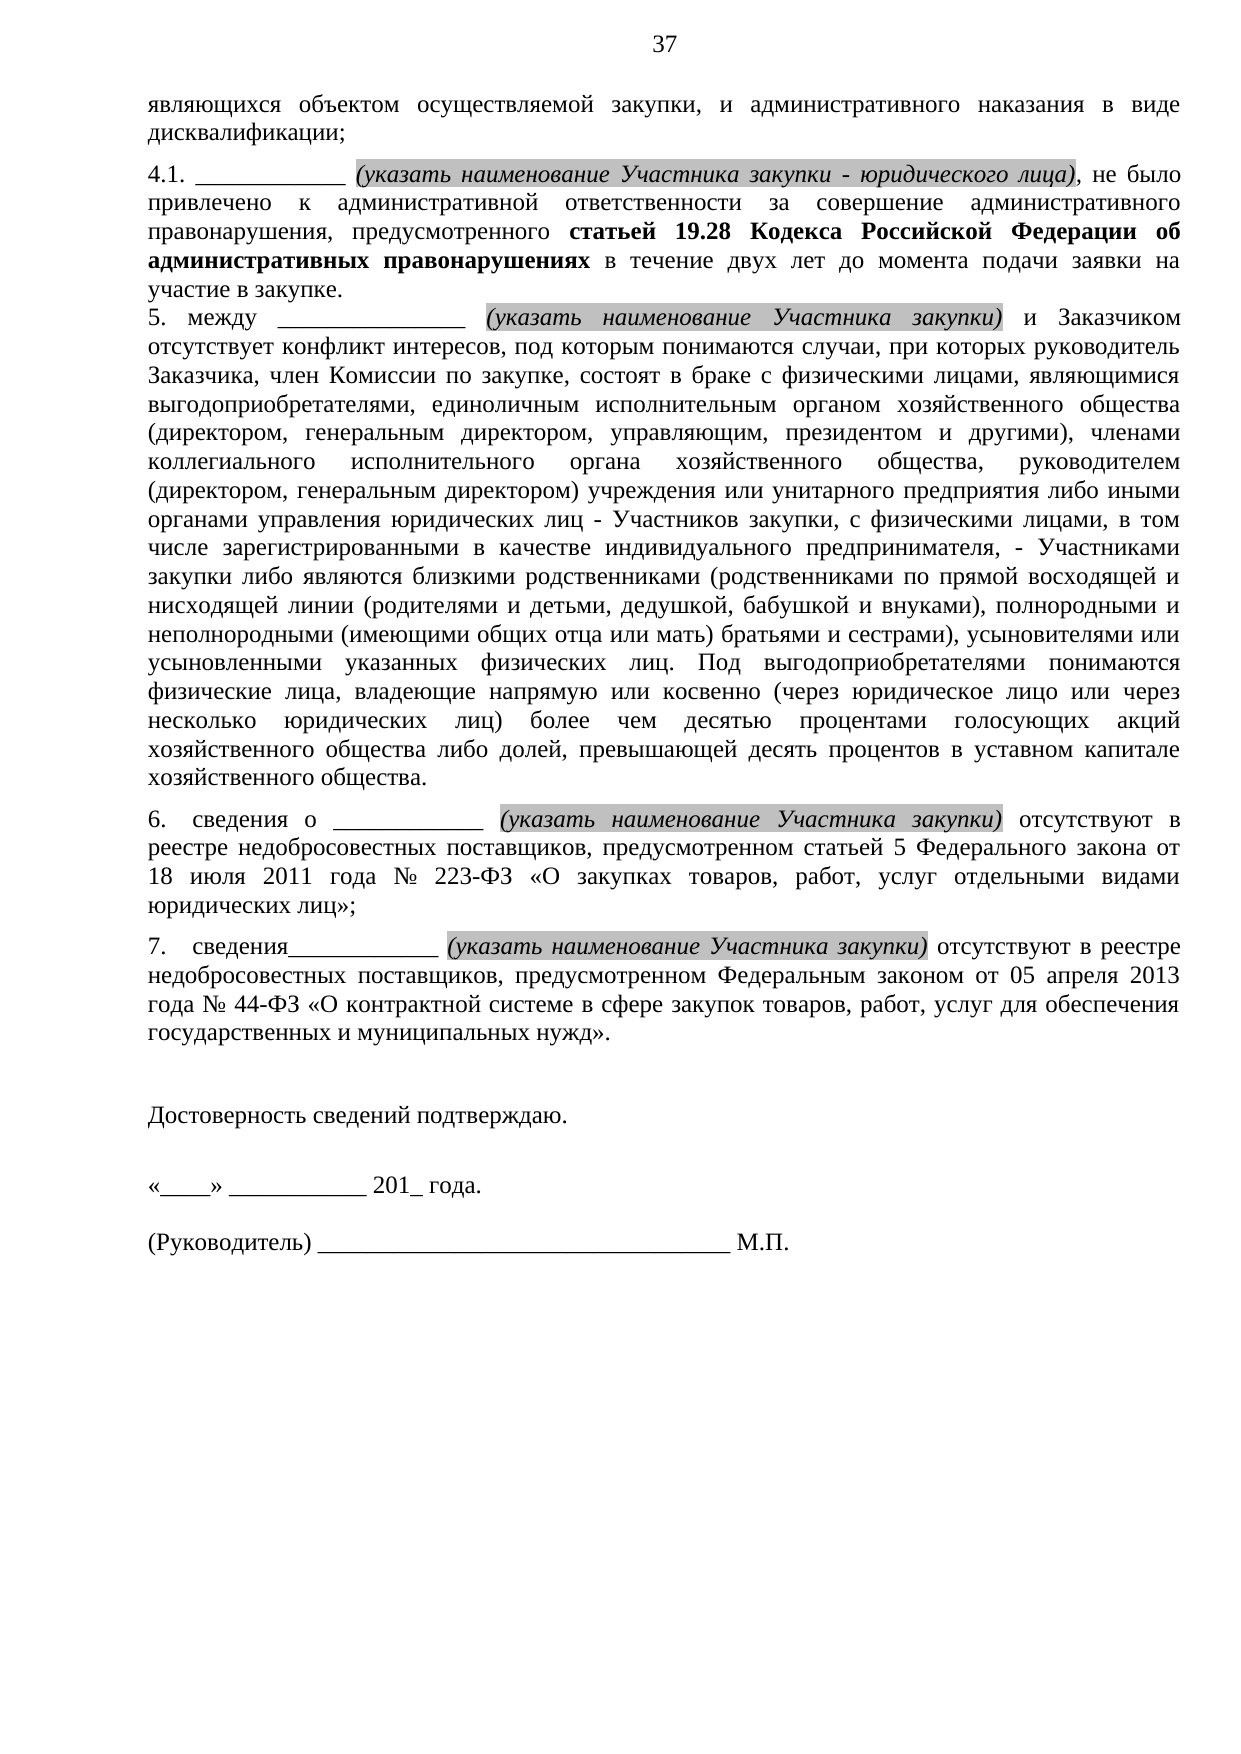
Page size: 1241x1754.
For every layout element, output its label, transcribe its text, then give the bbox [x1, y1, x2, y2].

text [148, 89, 1181, 146]
text 4.1. ____________ (указать наименование Участника закупки - юридического лица), не было привлечено к административной ответственности за совершение административного правонарушения, предусмотренного статьей 19.28 Кодекса Российской Федерации об административных правонарушениях в течение двух лет до момента подачи заявки на участие в закупке. [148, 159, 1181, 302]
text 7. сведения____________ (указать наименование Участника закупки) отсутствуют в реестре недобросовестных поставщиков, предусмотренном Федеральным законом от 05 апреля 2013 года № 44-ФЗ «О контрактной системе в сфере закупок товаров, работ, услуг для обеспечения государственных и муниципальных нужд». [148, 931, 1181, 1046]
text 6. сведения о ____________ (указать наименование Участника закупки) отсутствуют в реестре недобросовестных поставщиков, предусмотренном статьей 5 Федерального закона от 18 июля 2011 года № 223-ФЗ «О закупках товаров, работ, услуг отдельными видами юридических лиц»; [148, 804, 1181, 919]
text (Руководитель) _________________________________ М.П. [148, 1227, 1181, 1256]
text Достоверность сведений подтверждаю. [148, 1100, 1181, 1129]
text 5. между _______________ (указать наименование Участника закупки) и Заказчиком отсутствует конфликт интересов, под которым понимаются случаи, при которых руководитель Заказчика, член Комиссии по закупке, состоят в браке с физическими лицами, являющимися выгодоприобретателями, единоличным исполнительным органом хозяйственного общества (директором, генеральным директором, управляющим, президентом и другими), членами коллегиального исполнительного органа хозяйственного общества, руководителем (директором, генеральным директором) учреждения или унитарного предприятия либо иными органами управления юридических лиц - Участников закупки, с физическими лицами, в том числе зарегистрированными в качестве индивидуального предпринимателя, - Участниками закупки либо являются близкими родственниками (родственниками по прямой восходящей и нисходящей линии (родителями и детьми, дедушкой, бабушкой и внуками), полнородными и неполнородными (имеющими общих отца или мать) братьями и сестрами), усыновителями или усыновленными указанных физических лиц. Под выгодоприобретателями понимаются физические лица, владеющие напрямую или косвенно (через юридическое лицо или через несколько юридических лиц) более чем десятью процентами голосующих акций хозяйственного общества либо долей, превышающей десять процентов в уставном капитале хозяйственного общества. [148, 302, 1181, 791]
text «____» ___________ 201_ года. [148, 1170, 1181, 1199]
